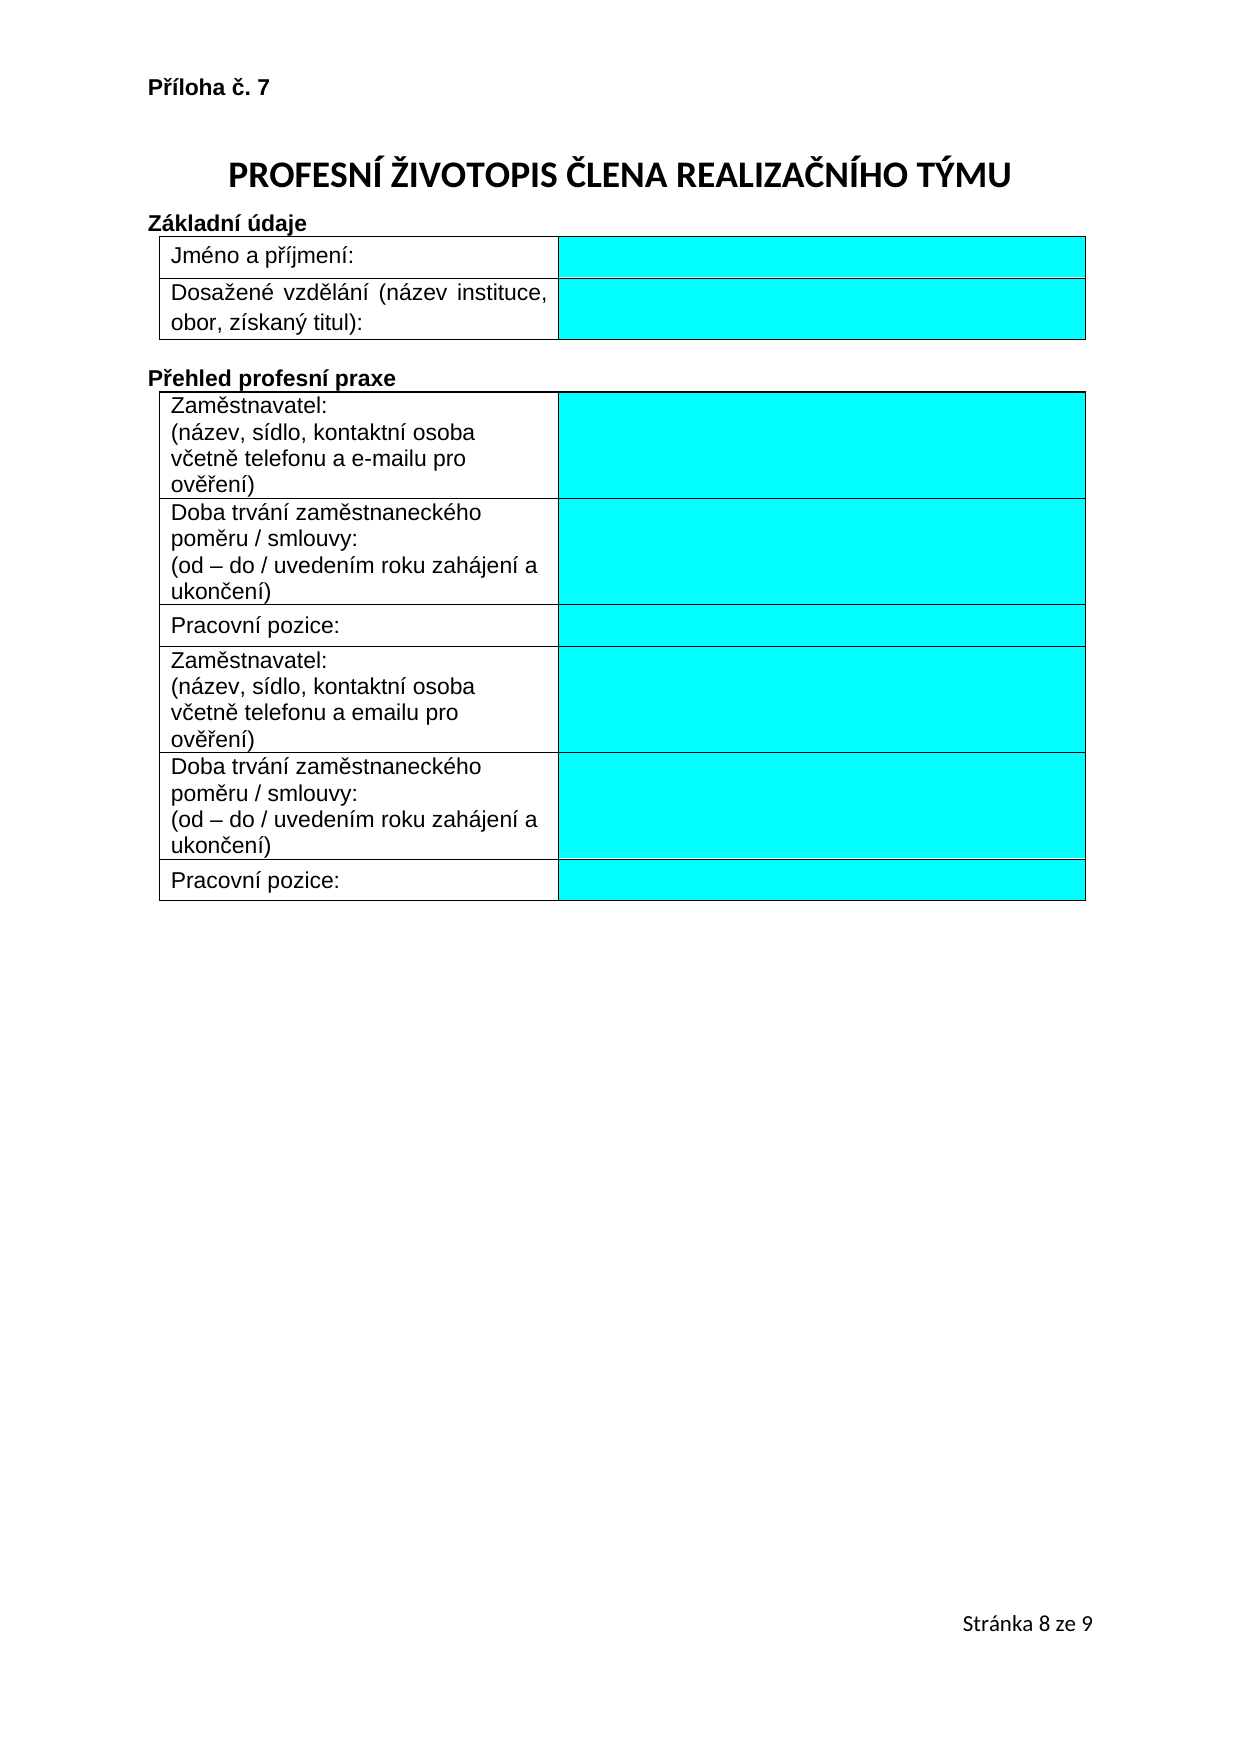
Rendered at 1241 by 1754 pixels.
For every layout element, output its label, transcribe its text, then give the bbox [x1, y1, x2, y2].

table_cell Doba trvání zaměstnaneckého poměru / smlouvy: (od – do / uvedením roku zahájení a ukončení) [160, 499, 558, 604]
table_cell [559, 647, 1085, 752]
table_header [559, 393, 1085, 498]
text PROFESNÍ ŽIVOTOPIS ČLENA REALIZAČNÍHO TÝMU [148, 151, 1093, 197]
table_cell [559, 605, 1085, 646]
table_cell [559, 753, 1085, 858]
table_cell Doba trvání zaměstnaneckého poměru / smlouvy: (od – do / uvedením roku zahájení a ukončení) [160, 753, 558, 858]
table_header Zaměstnavatel: (název, sídlo, kontaktní osoba včetně telefonu a e-mailu pro ověření) [160, 393, 558, 498]
table_cell [559, 860, 1085, 900]
text Přehled profesní praxe [148, 365, 1093, 391]
table_header Jméno a příjmení: [160, 237, 558, 277]
table_cell Pracovní pozice: [160, 860, 558, 900]
table_cell [559, 499, 1085, 604]
table_cell Pracovní pozice: [160, 605, 558, 646]
table_cell Zaměstnavatel: (název, sídlo, kontaktní osoba včetně telefonu a emailu pro ověření) [160, 647, 558, 752]
table_cell [559, 279, 1085, 339]
text Základní údaje [148, 210, 1093, 236]
table_cell Dosažené vzdělání (název instituce, obor, získaný titul): [160, 279, 558, 339]
table_header [559, 237, 1085, 277]
